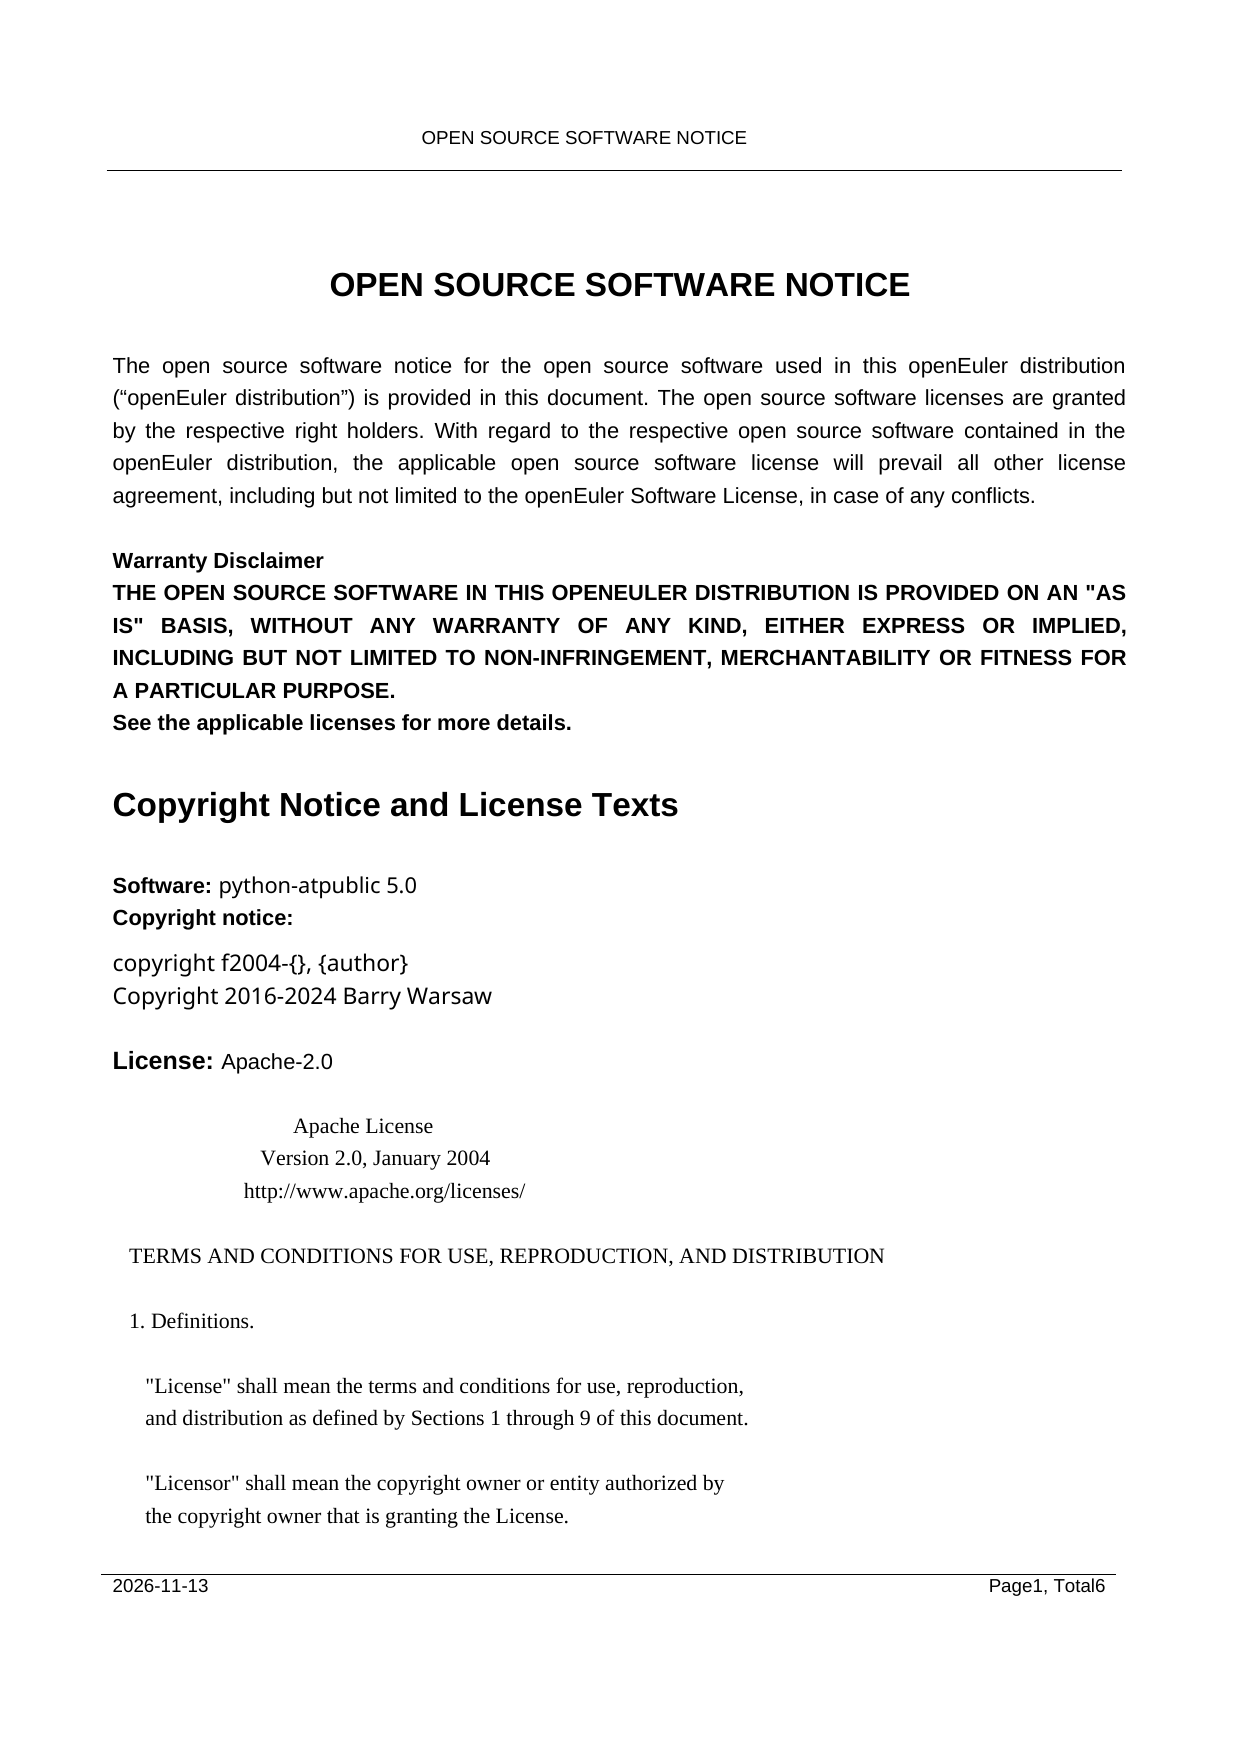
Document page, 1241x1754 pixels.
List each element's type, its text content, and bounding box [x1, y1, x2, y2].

text Copyright notice: [112, 901, 1128, 934]
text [112, 1077, 1128, 1532]
text Warranty Disclaimer [112, 544, 1128, 576]
title Software: python-atpublic 5.0 [112, 869, 1128, 901]
text License: Apache-2.0 [112, 1044, 1128, 1077]
text Copyright Notice and License Texts [112, 771, 1128, 836]
text The open source software notice for the open source software used in this openEuler distribution (“openEuler distribution”) is provided in this document. The open source software licenses are granted by the respective right holders. With regard to the respective open source software contained in the openEuler distribution, the applicable open source software license will prevail all other license agreement, including but not limited to the openEuler Software License, in case of any conflicts. [112, 349, 1128, 511]
text THE OPEN SOURCE SOFTWARE IN THIS OPENEULER DISTRIBUTION IS PROVIDED ON AN "AS IS" BASIS, WITHOUT ANY WARRANTY OF ANY KIND, EITHER EXPRESS OR IMPLIED, INCLUDING BUT NOT LIMITED TO NON-INFRINGEMENT, MERCHANTABILITY OR FITNESS FOR A PARTICULAR PURPOSE. See the applicable licenses for more details. [112, 576, 1128, 739]
text copyright f2004-{}, {author} Copyright 2016-2024 Barry Warsaw [112, 947, 1128, 1044]
text OPEN SOURCE SOFTWARE NOTICE [112, 251, 1128, 316]
